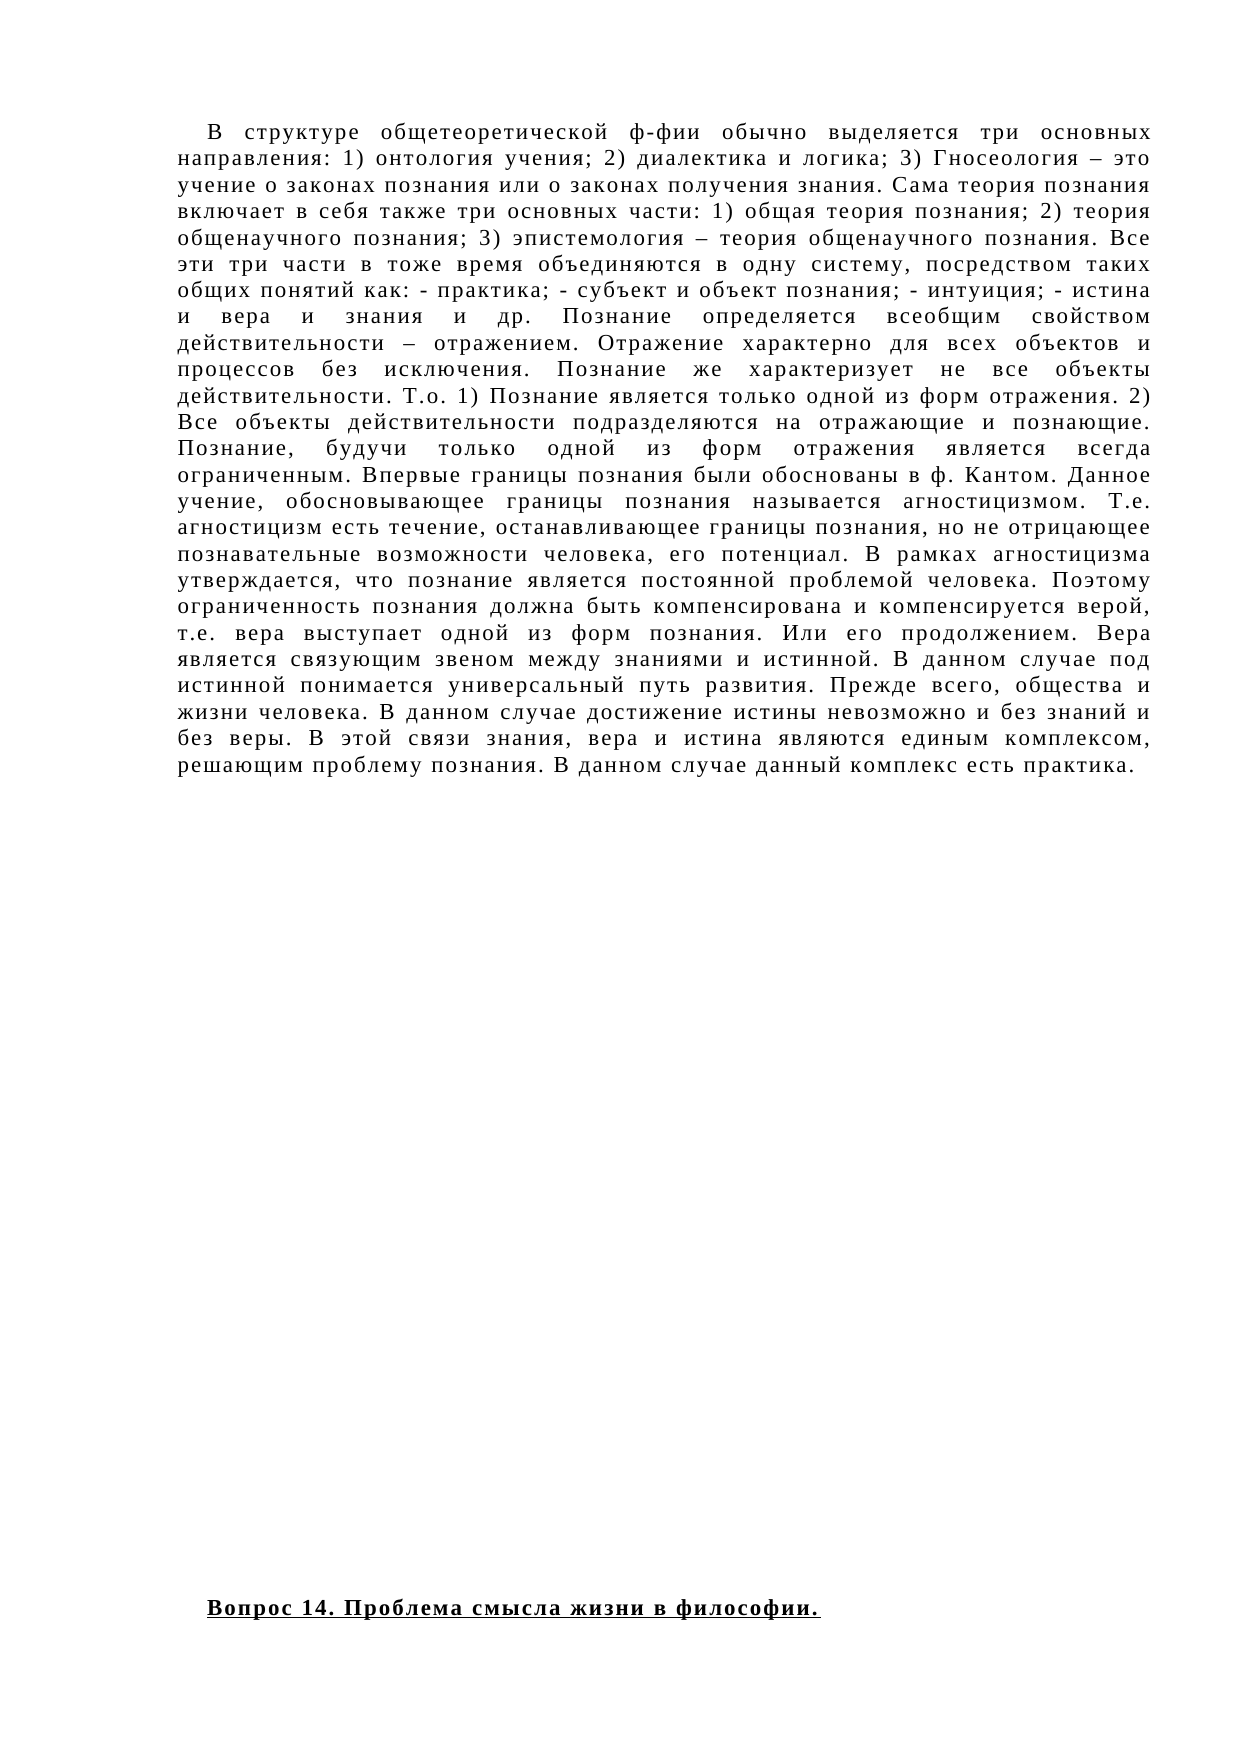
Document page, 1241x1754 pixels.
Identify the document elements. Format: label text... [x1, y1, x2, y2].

text В структуре общетеоретической ф-фии обычно выделяется три основных направления: 1) онтология учения; 2) диалектика и логика; 3) Гносеология – это учение о законах познания или о законах получения знания. Сама теория познания включает в себя также три основных части: 1) общая теория познания; 2) теория общенаучного познания; 3) эпистемология – теория общенаучного познания. Все эти три части в тоже время объединяются в одну систему, посредством таких общих понятий как: - практика; - субъект и объект познания; - интуиция; - истина и вера и знания и др. Познание определяется всеобщим свойством действительности – отражением. Отражение характерно для всех объектов и процессов без исключения. Познание же характеризует не все объекты действительности. Т.о. 1) Познание является только одной из форм отражения. 2) Все объекты действительности подразделяются на отражающие и познающие. Познание, будучи только одной из форм отражения является всегда ограниченным. Впервые границы познания были обоснованы в ф. Кантом. Данное учение, обосновывающее границы познания называется агностицизмом. Т.е. агностицизм есть течение, останавливающее границы познания, но не отрицающее познавательные возможности человека, его потенциал. В рамках агностицизма утверждается, что познание является постоянной проблемой человека. Поэтому ограниченность познания должна быть компенсирована и компенсируется верой, т.е. вера выступает одной из форм познания. Или его продолжением. Вера является связующим звеном между знаниями и истинной. В данном случае под истинной понимается универсальный путь развития. Прежде всего, общества и жизни человека. В данном случае достижение истины невозможно и без знаний и без веры. В этой связи знания, вера и истина являются единым комплексом, решающим проблему познания. В данном случае данный комплекс есть практика. [177, 118, 1152, 777]
text Вопрос 14. Проблема смысла жизни в философии. [177, 1594, 1152, 1620]
